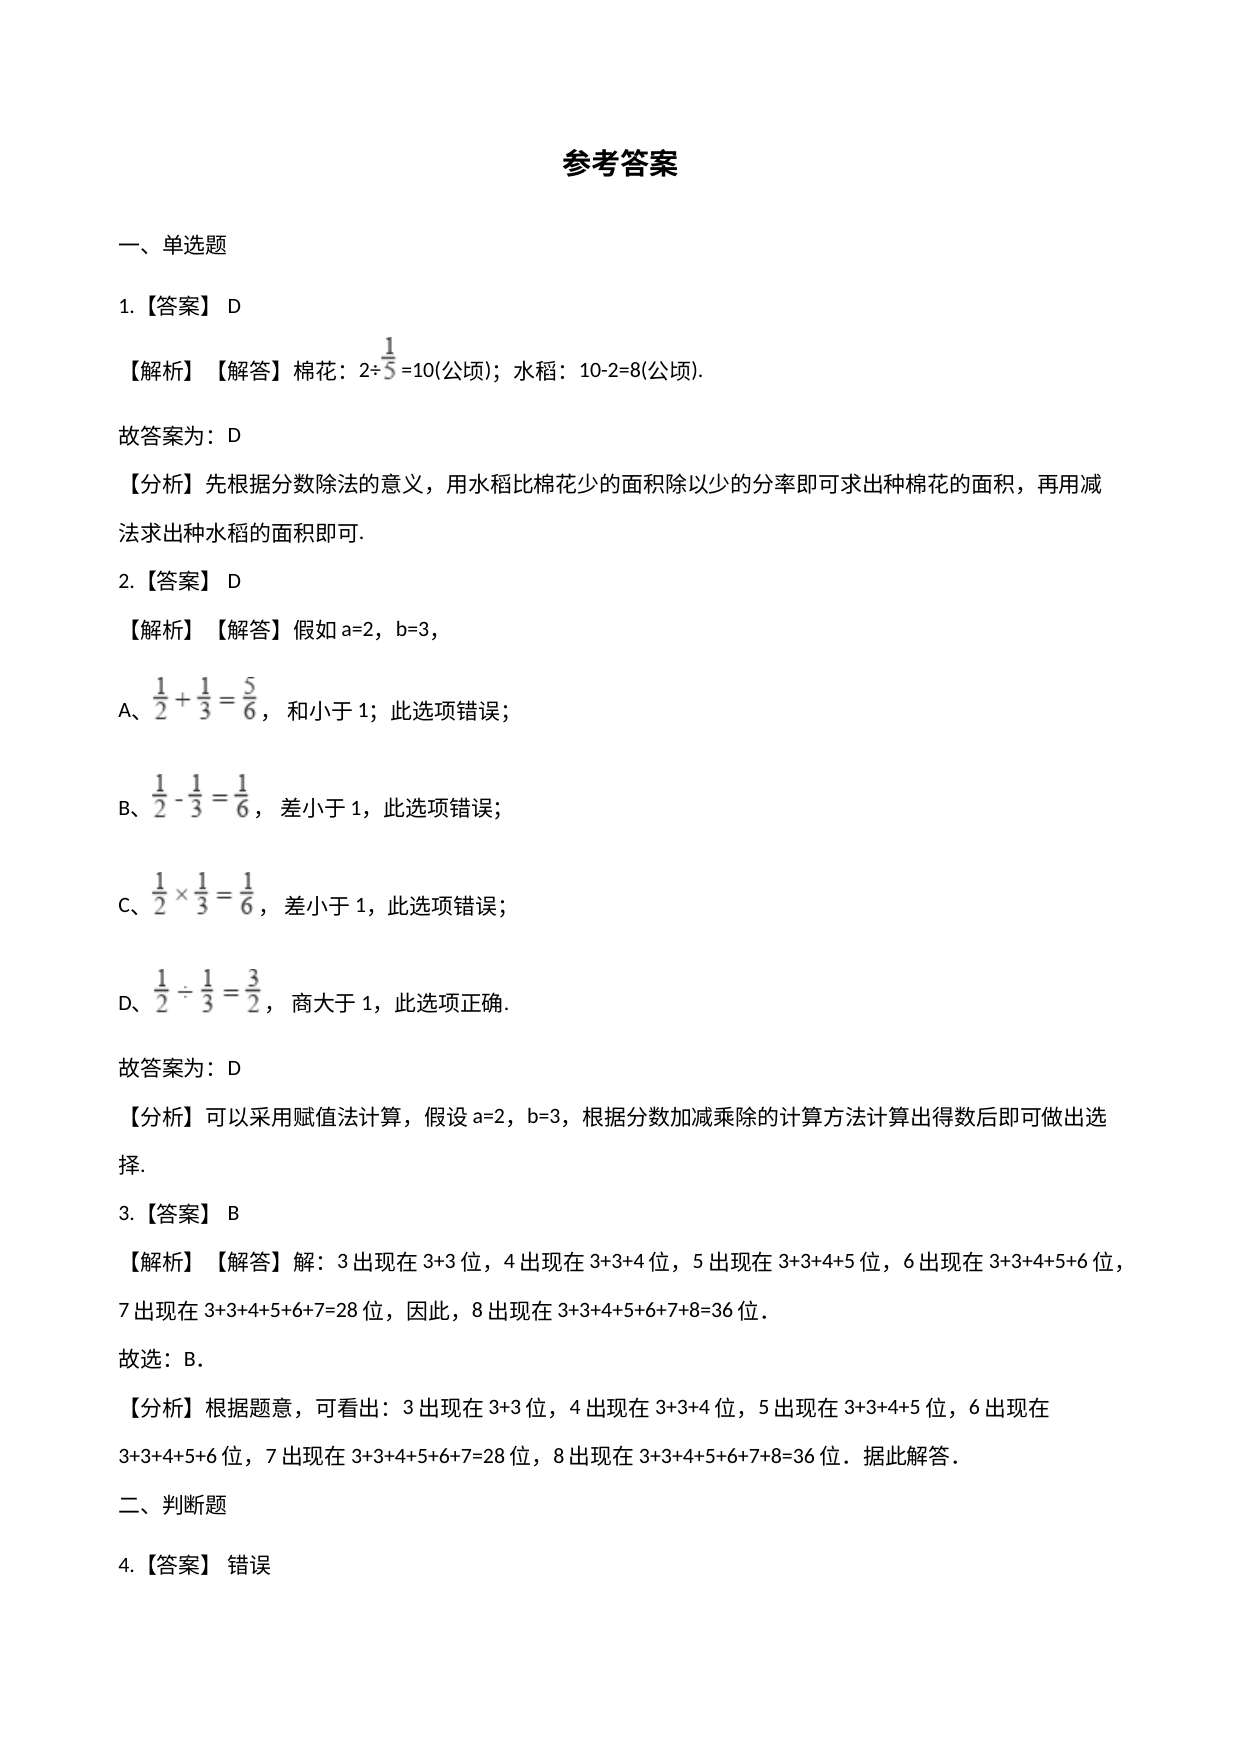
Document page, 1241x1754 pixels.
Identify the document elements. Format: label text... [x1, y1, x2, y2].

text 一、单选题 [118, 228, 1122, 261]
text 【解析】【解答】假如a=2，b=3， A、， 和小于1；此选项错误； B、， 差小于1，此选项错误； C、， 差小于1，此选项错误； D、， 商大于1，此选项正确. 故答案为：D [118, 612, 1122, 1083]
picture [152, 677, 261, 721]
text 2.【答案】 D [118, 564, 1122, 596]
text 二、判断题 [118, 1487, 1122, 1520]
text 【分析】先根据分数除法的意义，用水稻比棉花少的面积除以少的分率即可求出种棉花的面积，再用减法求出种水稻的面积即可. [118, 467, 1122, 548]
text 参考答案 [118, 129, 1122, 194]
text 4.【答案】 错误 [118, 1548, 1122, 1581]
text 3.【答案】 B [118, 1196, 1122, 1229]
text 【分析】根据题意，可看出：3出现在3+3位，4出现在3+3+4位，5出现在3+3+4+5位，6出现在3+3+4+5+6位，7出现在3+3+4+5+6+7=28位，8出现在3+3+4+5+6+7+8=36位．据此解答． [118, 1390, 1122, 1471]
text 【解析】【解答】解：3出现在3+3位，4出现在3+3+4位，5出现在3+3+4+5位，6出现在3+3+4+5+6位，7出现在3+3+4+5+6+7=28位，因此，8出现在3+3+4+5+6+7+8=36位． [118, 1245, 1122, 1326]
picture [151, 774, 254, 819]
text 故选：B． [118, 1342, 1122, 1374]
picture [153, 969, 265, 1014]
text 【分析】可以采用赋值法计算，假设a=2，b=3，根据分数加减乘除的计算方法计算出得数后即可做出选择. [118, 1099, 1122, 1181]
picture [380, 337, 402, 381]
text 【解析】【解答】棉花：2÷=10(公顷)；水稻：10-2=8(公顷). 故答案为：D [118, 337, 1122, 451]
picture [151, 872, 258, 916]
text 1.【答案】 D [118, 289, 1122, 321]
